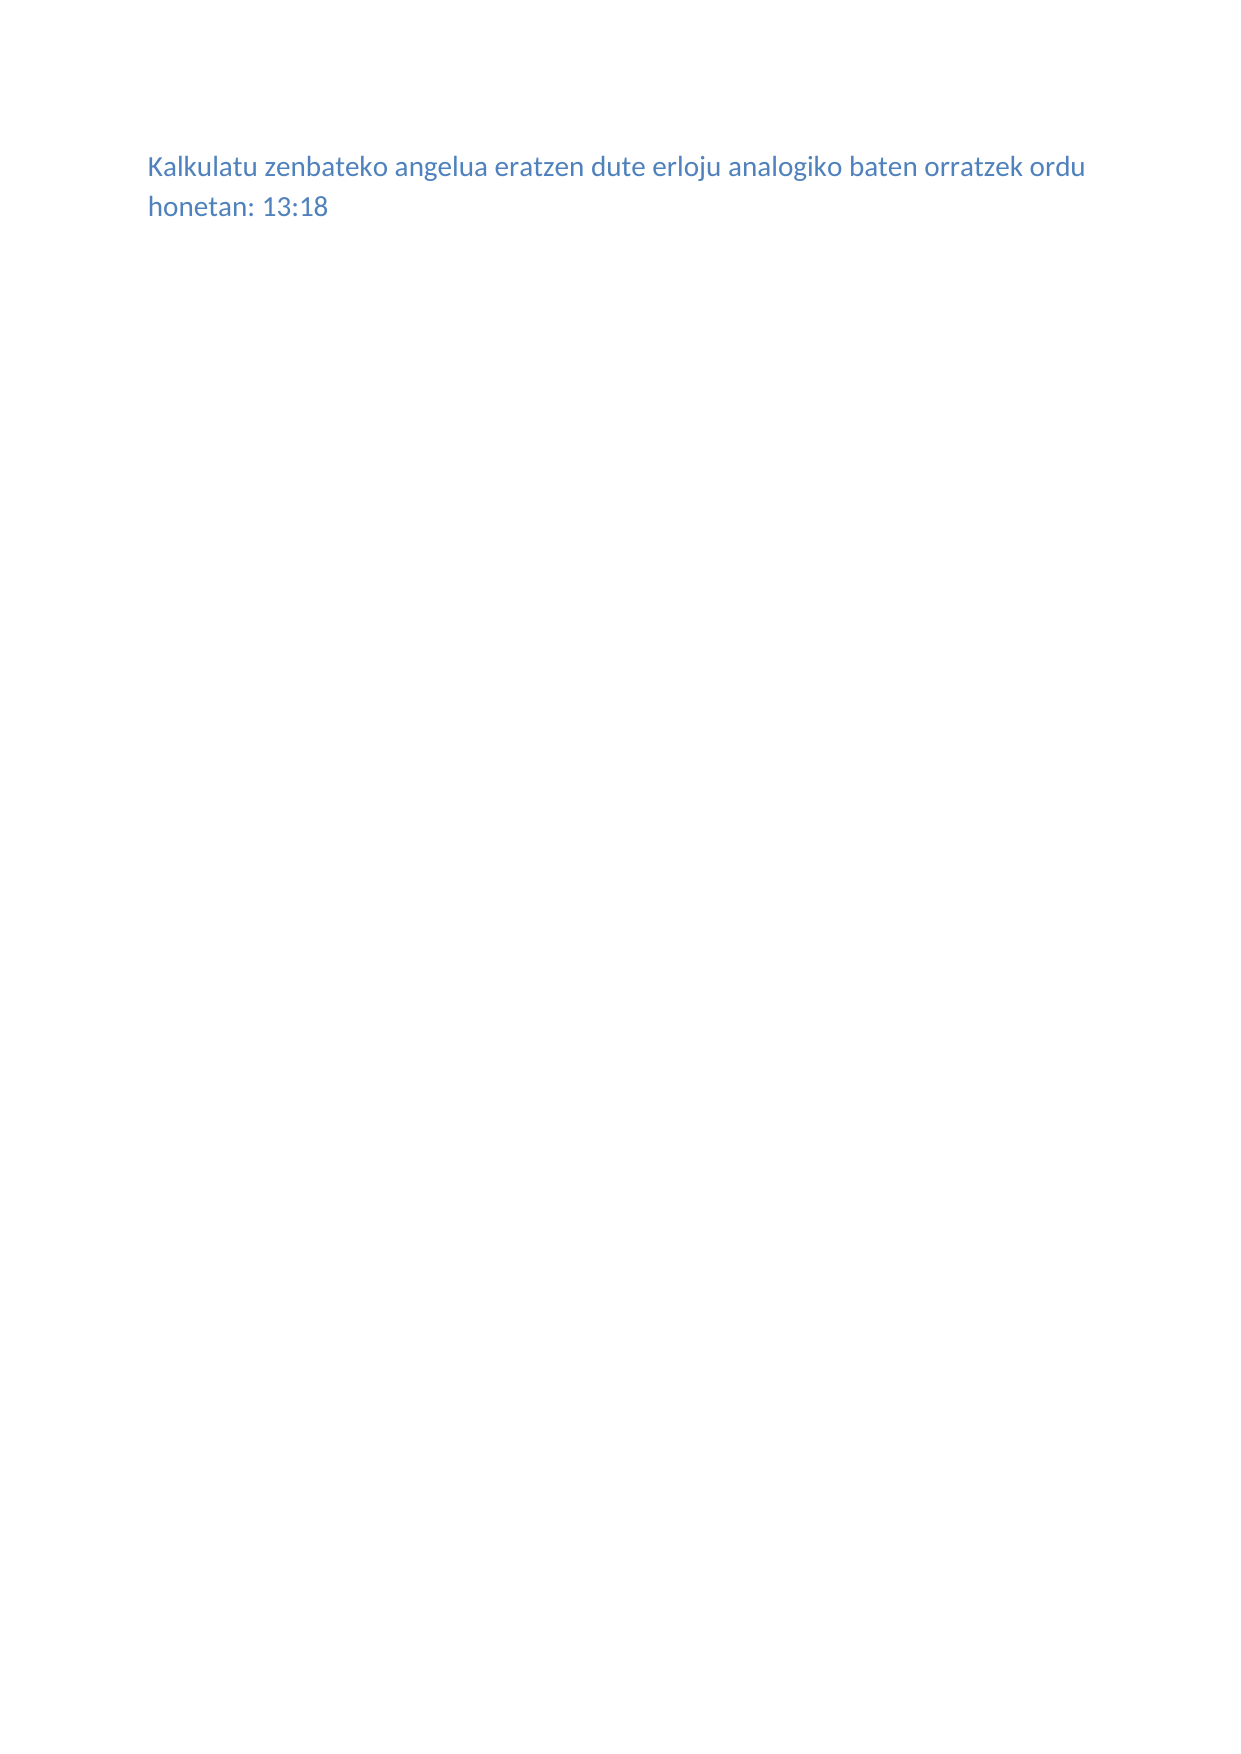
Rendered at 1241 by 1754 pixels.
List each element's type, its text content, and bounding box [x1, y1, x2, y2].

text Kalkulatu zenbateko angelua eratzen dute erloju analogiko baten orratzek ordu honetan: 13:18 [148, 148, 1093, 224]
